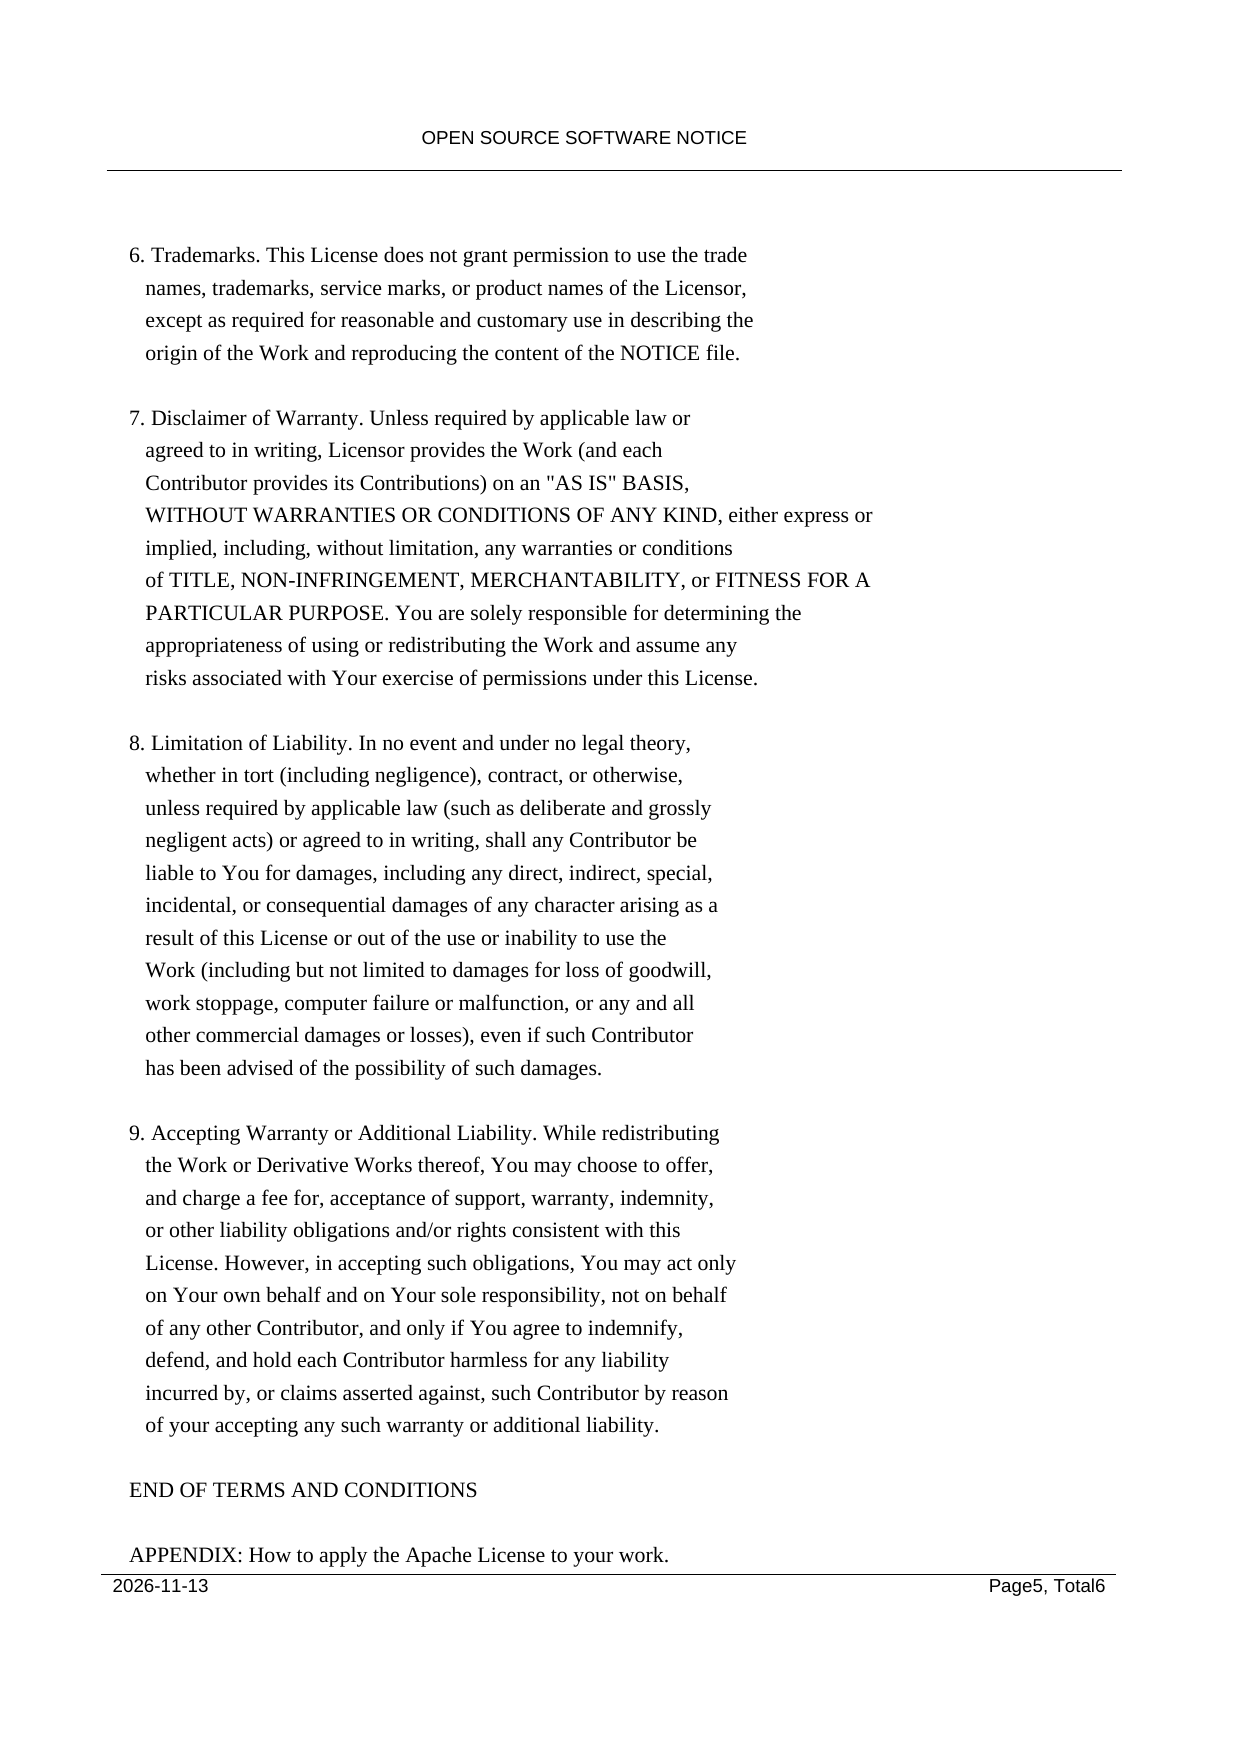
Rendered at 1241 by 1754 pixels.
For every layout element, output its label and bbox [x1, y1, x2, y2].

text [112, 206, 1128, 1571]
